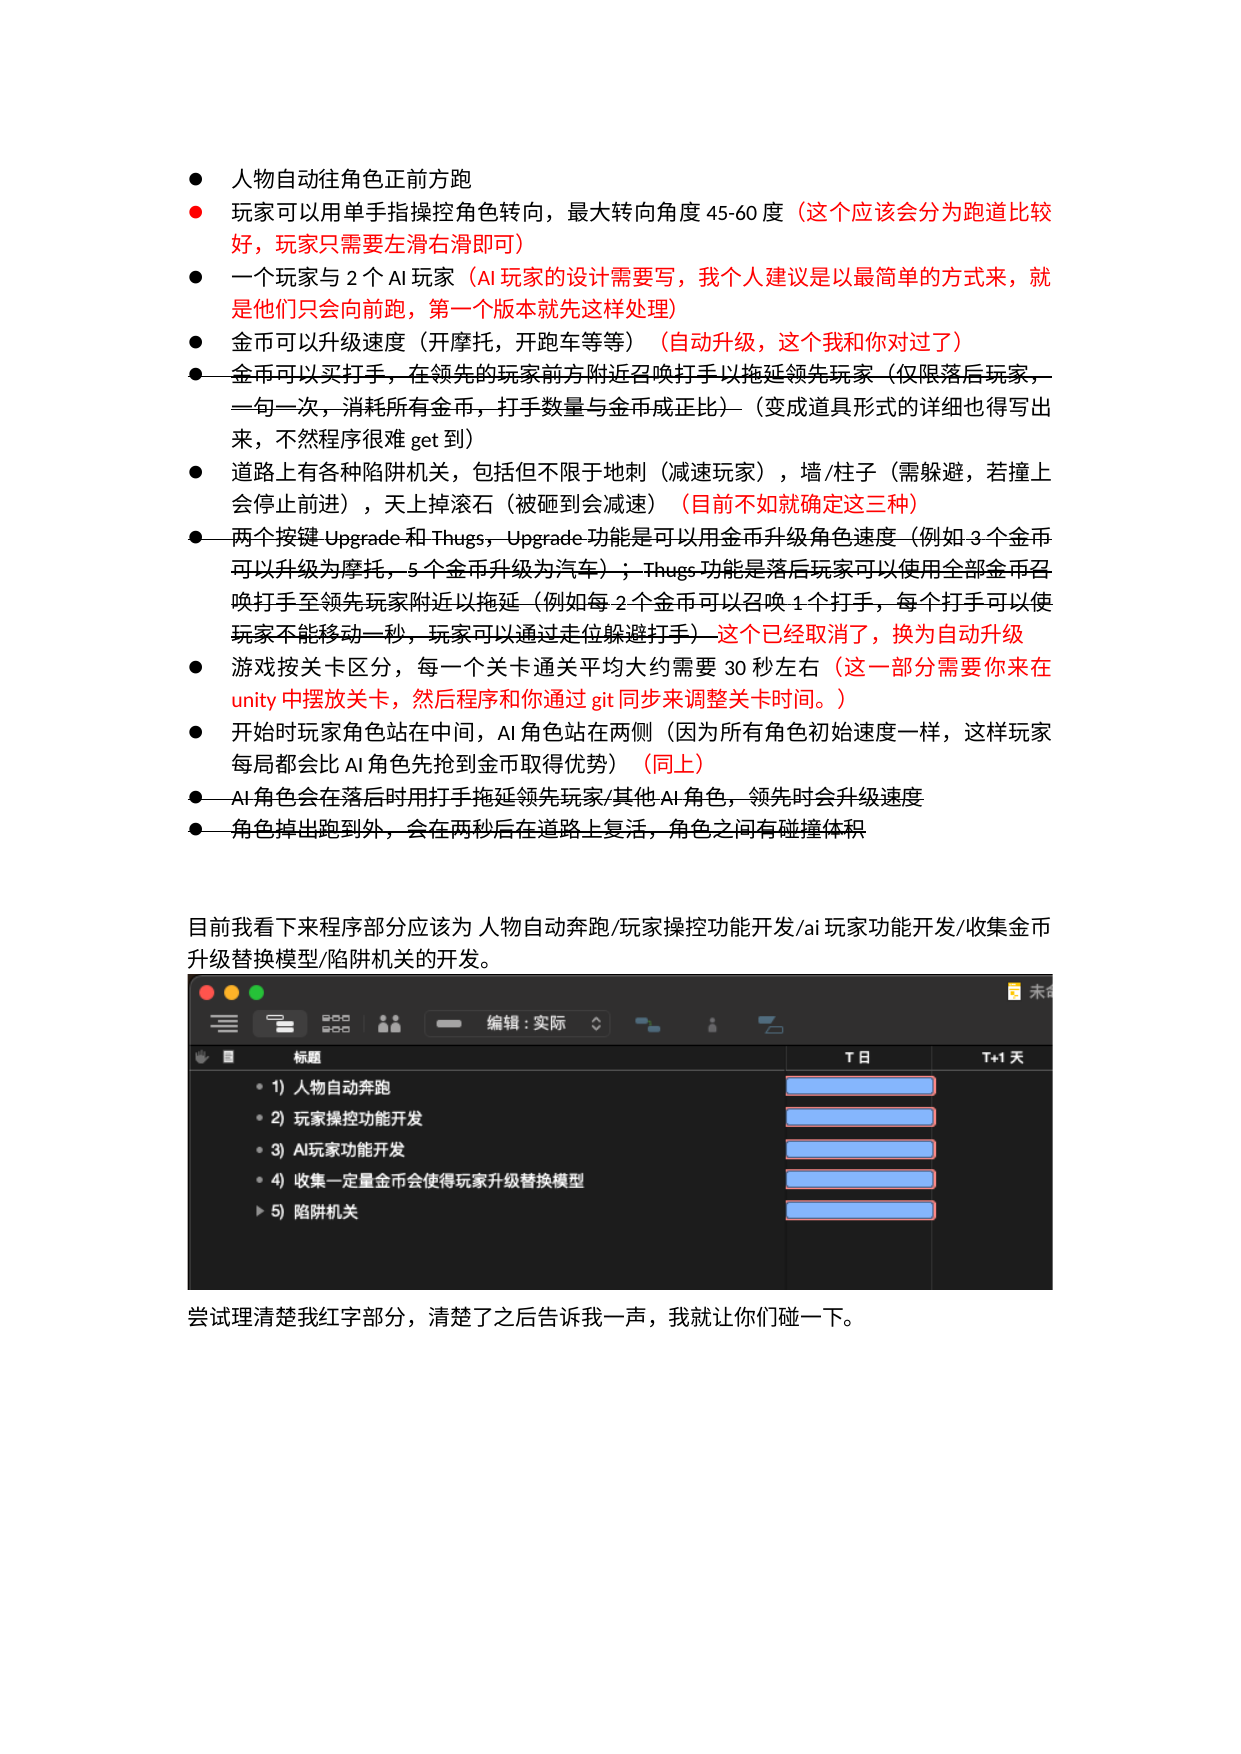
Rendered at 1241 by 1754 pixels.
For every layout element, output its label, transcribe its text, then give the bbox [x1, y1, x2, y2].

list 游戏按关卡区分，每一个关卡通关平均大约需要30秒左右（这一部分需要你来在unity中摆放关卡，然后程序和你通过git同步来调整关卡时间。） [187, 649, 1053, 714]
list AI角色会在落后时用打手拖延领先玩家/其他AI角色，领先时会升级速度 [187, 779, 1053, 812]
list 金币可以买打手，在领先的玩家前方附近召唤打手以拖延领先玩家（仅限落后玩家，一句一次，消耗所有金币，打手数量与金币成正比）（变成道具形式的详细也得写出来，不然程序很难get到） [187, 357, 1053, 454]
list 人物自动往角色正前方跑 [187, 162, 1053, 194]
list 两个按键Upgrade和Thugs，Upgrade功能是可以用金币升级角色速度（例如3个金币可以升级为摩托，5个金币升级为汽车）；Thugs功能是落后玩家可以使用全部金币召唤打手至领先玩家附近以拖延（例如每2个金币可以召唤1个打手，每个打手可以使玩家不能移动一秒，玩家可以通过走位躲避打手） 这个已经取消了，换为自动升级 [187, 519, 1053, 649]
list 金币可以升级速度（开摩托，开跑车等等）（自动升级，这个我和你对过了） [187, 324, 1053, 357]
list 角色掉出跑到外，会在两秒后在道路上复活，角色之间有碰撞体积 [187, 812, 1053, 844]
text 尝试理清楚我红字部分，清楚了之后告诉我一声，我就让你们碰一下。 [187, 1299, 1053, 1332]
picture [187, 974, 1053, 1290]
list 玩家可以用单手指操控角色转向，最大转向角度45-60度（这个应该会分为跑道比较好，玩家只需要左滑右滑即可） [187, 194, 1053, 259]
text 目前我看下来程序部分应该为 人物自动奔跑/玩家操控功能开发/ai玩家功能开发/收集金币升级替换模型/陷阱机关的开发。 [187, 909, 1053, 974]
list 开始时玩家角色站在中间，AI角色站在两侧（因为所有角色初始速度一样，这样玩家每局都会比AI角色先抢到金币取得优势）（同上） [187, 714, 1053, 779]
list 道路上有各种陷阱机关，包括但不限于地刺（减速玩家），墙/柱子（需躲避，若撞上会停止前进），天上掉滚石（被砸到会减速）（目前不如就确定这三种） [187, 454, 1053, 519]
list 一个玩家与2个AI玩家（AI玩家的设计需要写，我个人建议是以最简单的方式来，就是他们只会向前跑，第一个版本就先这样处理） [187, 259, 1053, 324]
